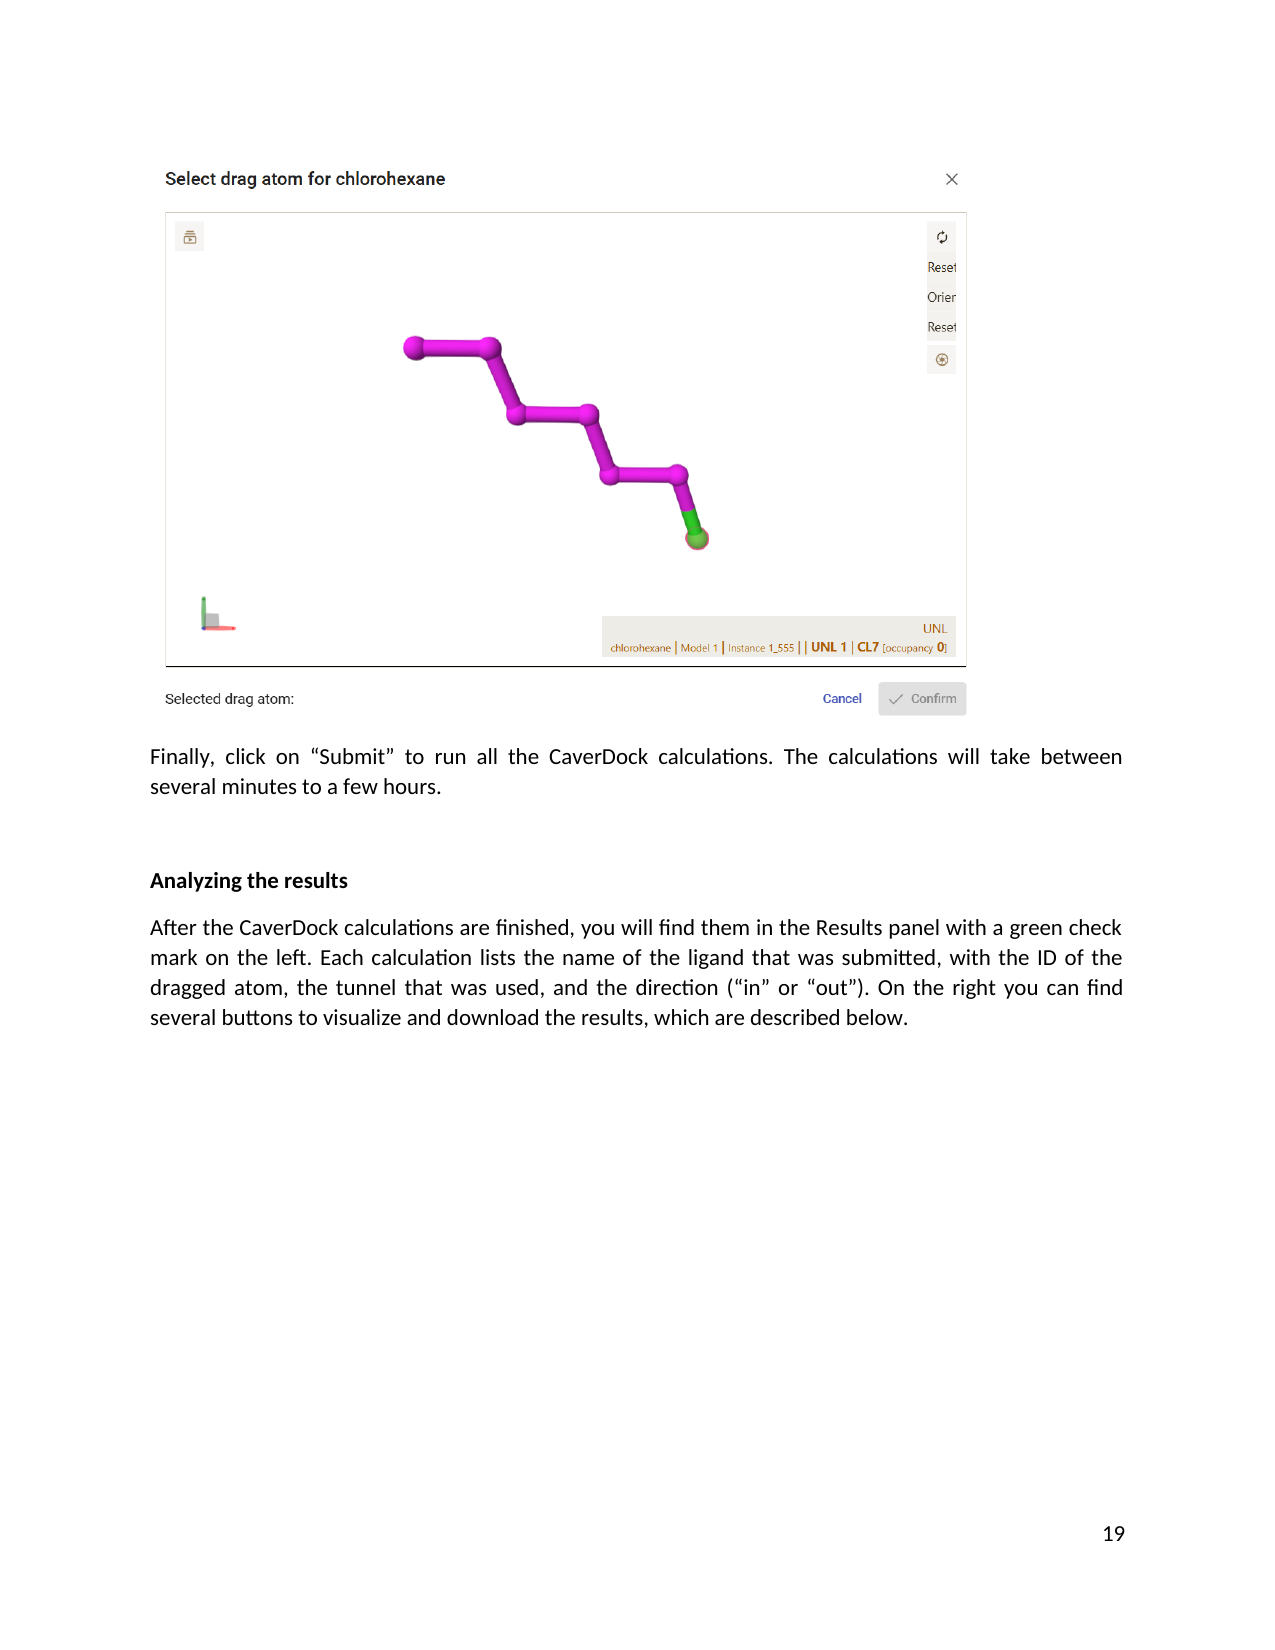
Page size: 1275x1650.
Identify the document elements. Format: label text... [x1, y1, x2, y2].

text After the CaverDock calculations are finished, you will find them in the Results panel with a green check mark on the left. Each calculation lists the name of the ligand that was submitted, with the ID of the dragged atom, the tunnel that was used, and the direction (“in” or “out”). On the right you can find several buttons to visualize and download the results, which are described below. [150, 913, 1125, 1032]
subtitle Analyzing the results [150, 866, 1125, 894]
picture [150, 150, 977, 724]
text Finally, click on “Submit” to run all the CaverDock calculations. The calculations will take between several minutes to a few hours. [150, 742, 1125, 800]
